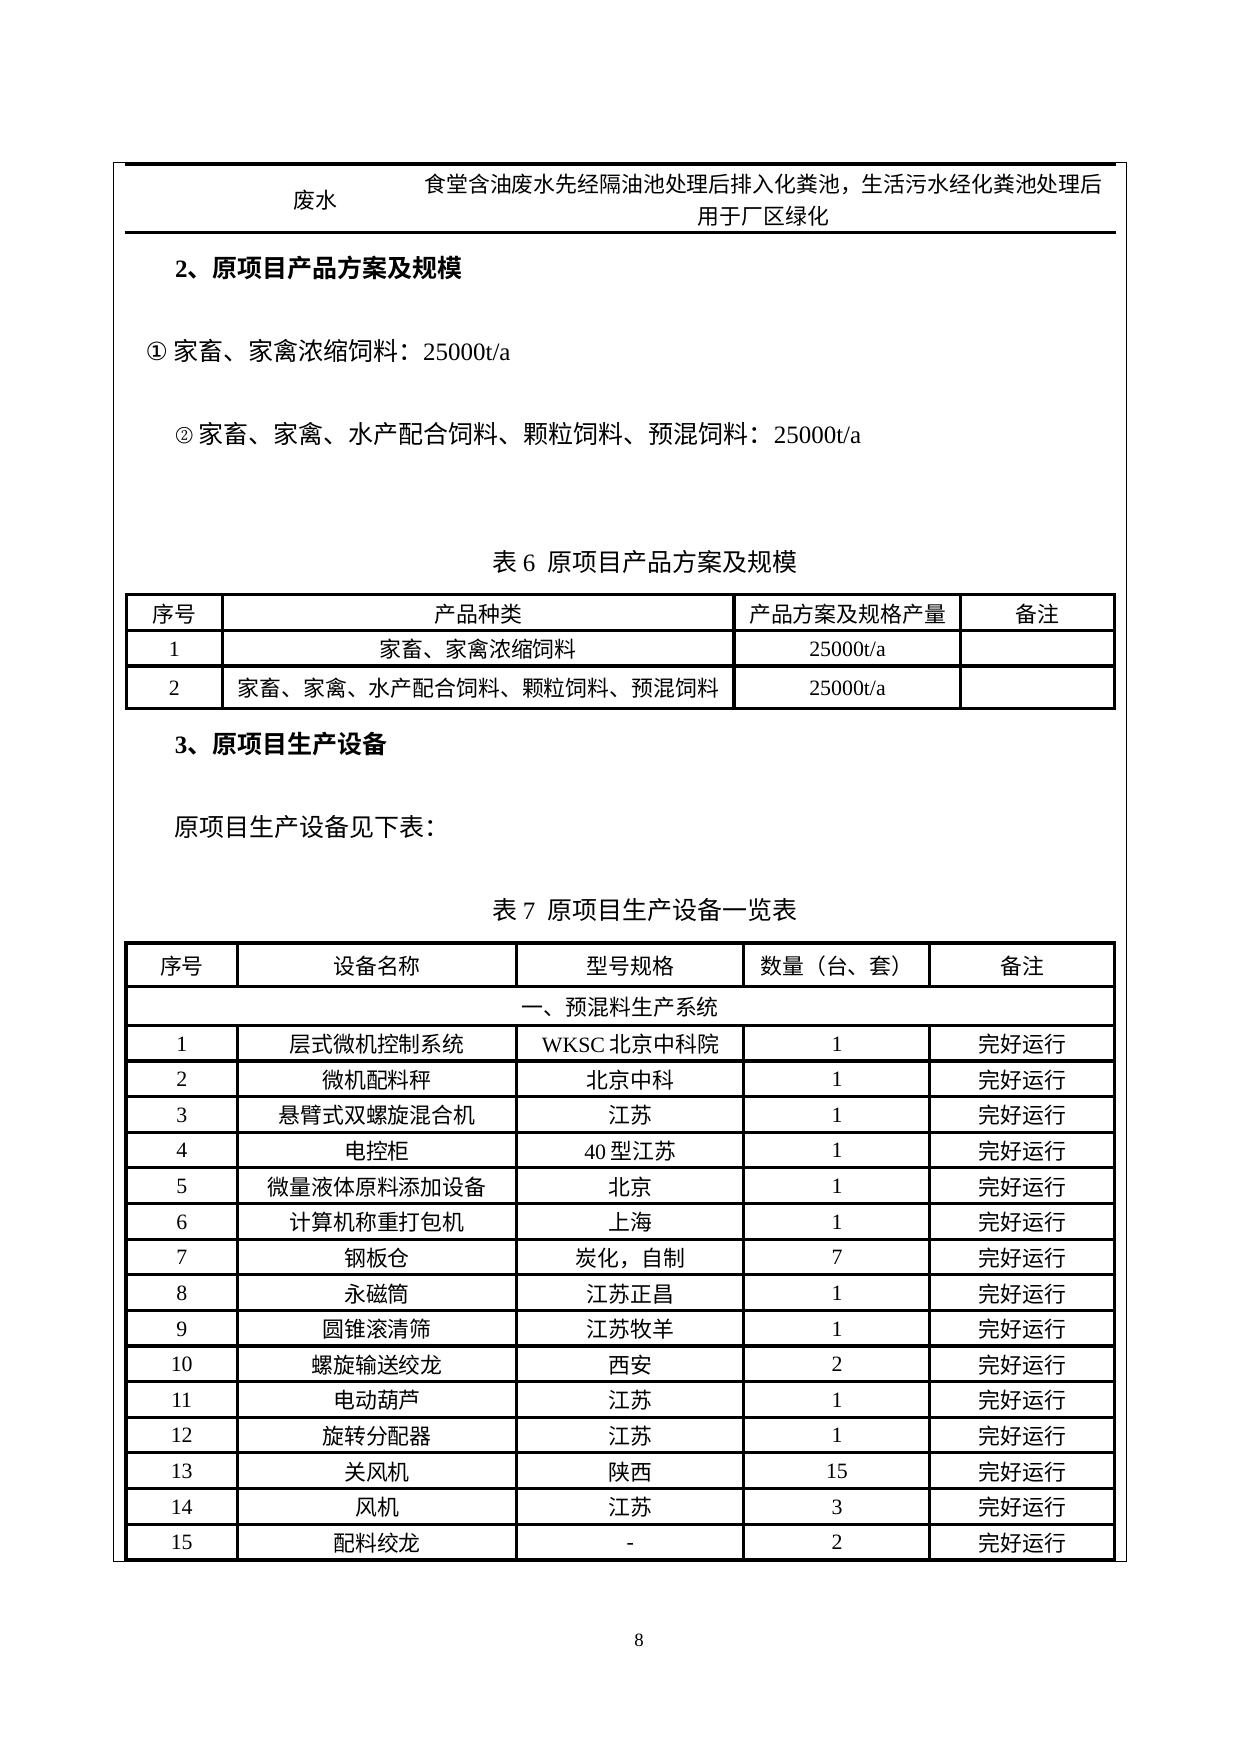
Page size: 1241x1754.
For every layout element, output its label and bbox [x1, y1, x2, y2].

table_cell [114, 163, 1126, 1561]
